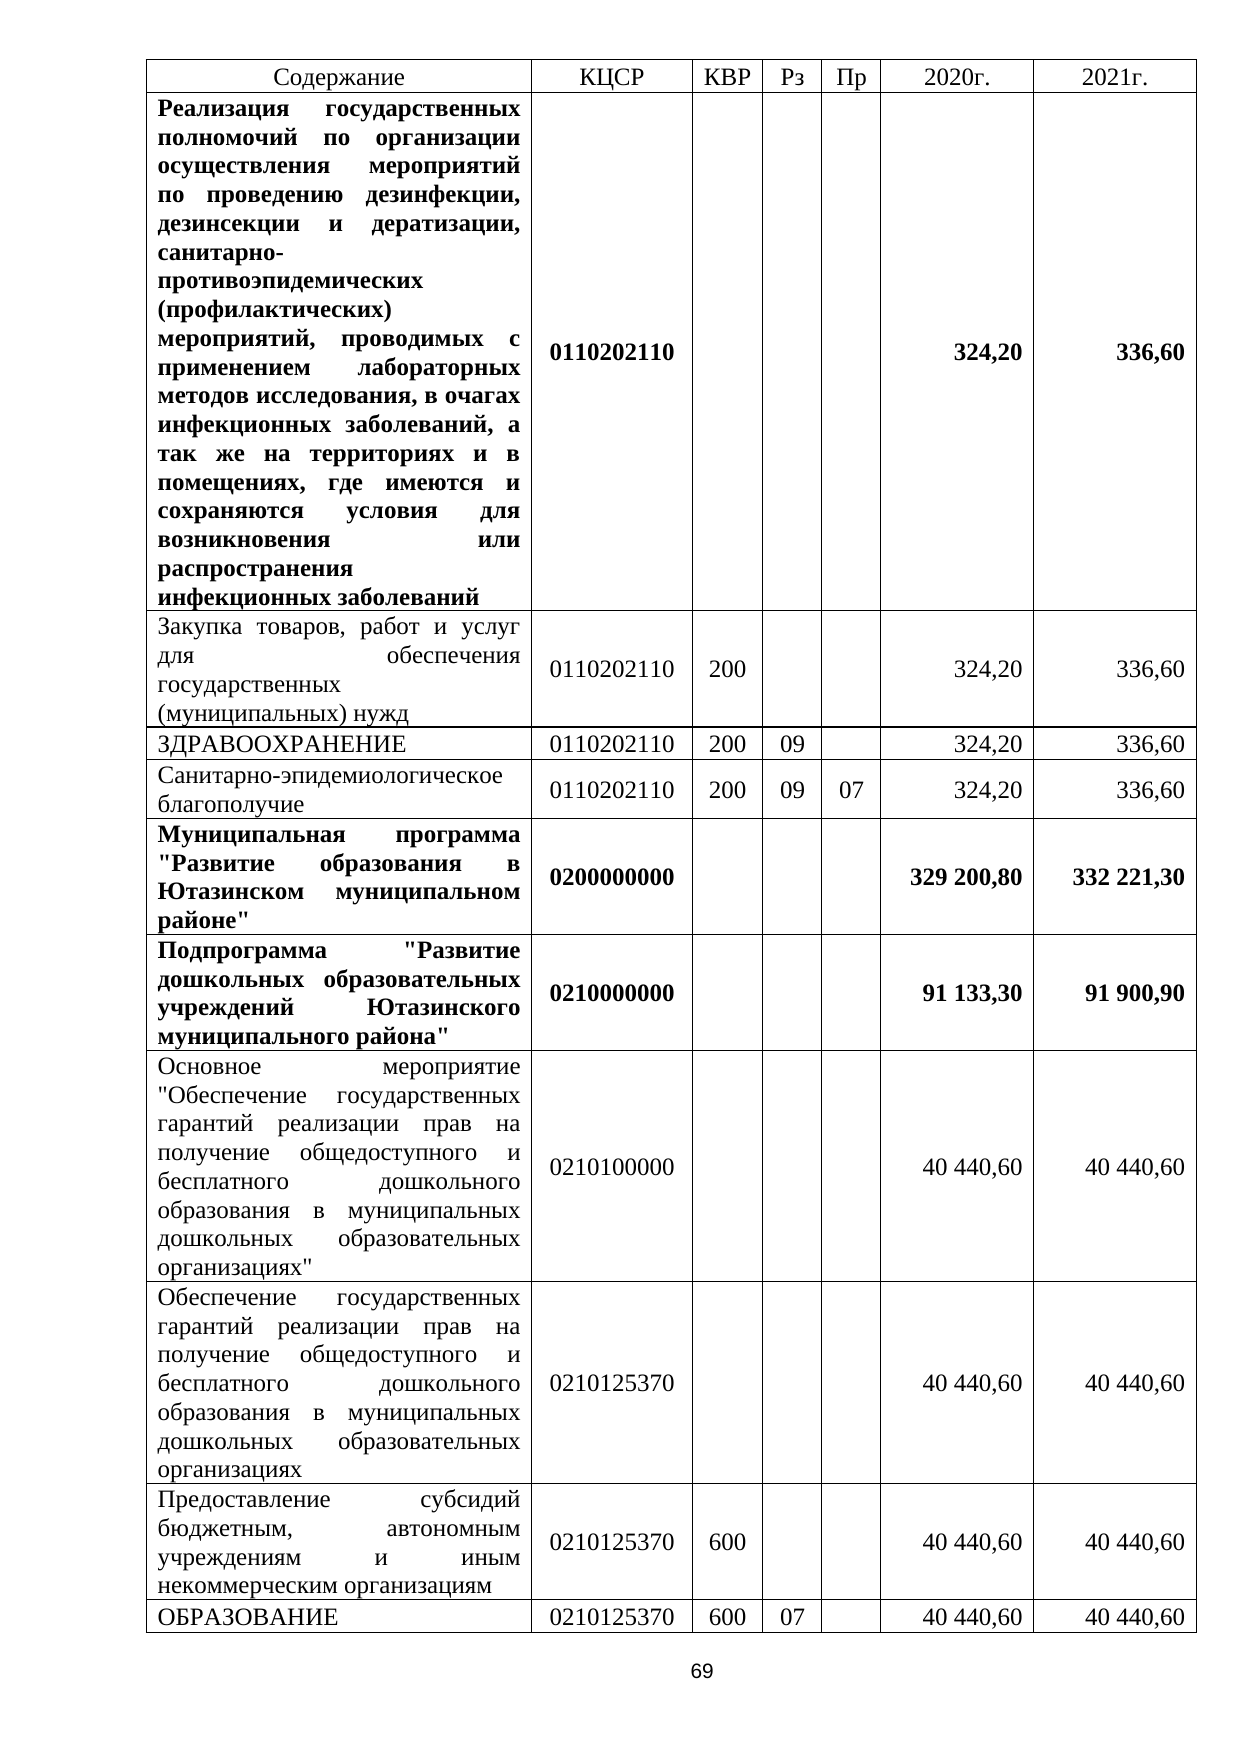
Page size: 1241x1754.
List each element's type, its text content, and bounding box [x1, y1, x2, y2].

table_cell [763, 93, 821, 610]
table_cell [693, 935, 762, 1050]
table_cell 600 [693, 1600, 762, 1632]
table_cell 0210100000 [532, 1051, 692, 1281]
table_cell 0210125370 [532, 1484, 692, 1599]
table_cell 329 200,80 [881, 819, 1033, 934]
table_cell 324,20 [881, 728, 1033, 759]
table_cell 40 440,60 [1034, 1600, 1196, 1632]
table_cell 0210000000 [532, 935, 692, 1050]
table_cell [763, 611, 821, 726]
table_cell 07 [763, 1600, 821, 1632]
table_cell Закупка товаров, работ и услуг для обеспечения государственных (муниципальных) нужд [147, 611, 531, 726]
table_cell [763, 1282, 821, 1483]
table_cell 200 [693, 760, 762, 818]
table_cell Реализация государственных полномочий по организации осуществления мероприятий по проведению дезинфекции, дезинсекции и дератизации, санитарно-противоэпидемических (профилактических) мероприятий, проводимых с применением лабораторных методов исследования, в очагах инфекционных заболеваний, а так же на территориях и в помещениях, где имеются и сохраняются условия для возникновения или распространения инфекционных заболеваний [147, 93, 531, 610]
table_cell [693, 1051, 762, 1281]
table_cell Подпрограмма "Развитие дошкольных образовательных учреждений Ютазинского муниципального района" [147, 935, 531, 1050]
table_cell 600 [693, 1484, 762, 1599]
table_cell Основное мероприятие "Обеспечение государственных гарантий реализации прав на получение общедоступного и бесплатного дошкольного образования в муниципальных дошкольных образовательных организациях" [147, 1051, 531, 1281]
table_cell 336,60 [1034, 728, 1196, 759]
table_cell [763, 1484, 821, 1599]
table_header 2021г. [1034, 60, 1196, 92]
table_header КЦСР [532, 60, 692, 92]
table_cell 09 [763, 760, 821, 818]
table_cell 200 [693, 611, 762, 726]
table_cell Санитарно-эпидемиологическое благополучие [147, 760, 531, 818]
table_cell 0110202110 [532, 93, 692, 610]
table_cell 40 440,60 [881, 1600, 1033, 1632]
table_cell Предоставление субсидий бюджетным, автономным учреждениям и иным некоммерческим организациям [147, 1484, 531, 1599]
table_cell Муниципальная программа "Развитие образования в Ютазинском муниципальном районе" [147, 819, 531, 934]
table_cell 40 440,60 [1034, 1051, 1196, 1281]
table_cell 324,20 [881, 760, 1033, 818]
table_cell [822, 1484, 880, 1599]
table_header 2020г. [881, 60, 1033, 92]
table_cell 324,20 [881, 611, 1033, 726]
table_header Пр [822, 60, 880, 92]
table_cell [822, 1600, 880, 1632]
table_cell [822, 93, 880, 610]
table_cell 40 440,60 [881, 1484, 1033, 1599]
table_cell 336,60 [1034, 93, 1196, 610]
table_cell [822, 728, 880, 759]
table_cell 0210125370 [532, 1600, 692, 1632]
table_cell 0110202110 [532, 728, 692, 759]
table_cell [822, 935, 880, 1050]
table_cell ОБРАЗОВАНИЕ [147, 1600, 531, 1632]
table_cell [693, 1282, 762, 1483]
table_cell [763, 935, 821, 1050]
table_cell 336,60 [1034, 760, 1196, 818]
table_cell 0110202110 [532, 611, 692, 726]
table_header КВР [693, 60, 762, 92]
table_cell 332 221,30 [1034, 819, 1196, 934]
table_cell 40 440,60 [1034, 1484, 1196, 1599]
table_cell 0200000000 [532, 819, 692, 934]
table_cell [693, 819, 762, 934]
table_cell [763, 819, 821, 934]
table_cell 09 [763, 728, 821, 759]
table_cell 200 [693, 728, 762, 759]
table_cell 07 [822, 760, 880, 818]
table_cell 40 440,60 [881, 1051, 1033, 1281]
table_header Содержание [147, 60, 531, 92]
table_cell ЗДРАВООХРАНЕНИЕ [147, 728, 531, 759]
table_cell 91 133,30 [881, 935, 1033, 1050]
table_cell Обеспечение государственных гарантий реализации прав на получение общедоступного и бесплатного дошкольного образования в муниципальных дошкольных образовательных организациях [147, 1282, 531, 1483]
table_header Рз [763, 60, 821, 92]
table_cell [822, 1051, 880, 1281]
table_cell 324,20 [881, 93, 1033, 610]
table_cell 336,60 [1034, 611, 1196, 726]
table_cell [763, 1051, 821, 1281]
table_cell [822, 819, 880, 934]
table_cell [822, 1282, 880, 1483]
table_cell 0110202110 [532, 760, 692, 818]
table_cell [822, 611, 880, 726]
table_cell [693, 93, 762, 610]
table_cell 40 440,60 [881, 1282, 1033, 1483]
table_cell 91 900,90 [1034, 935, 1196, 1050]
table_cell 40 440,60 [1034, 1282, 1196, 1483]
table_cell 0210125370 [532, 1282, 692, 1483]
